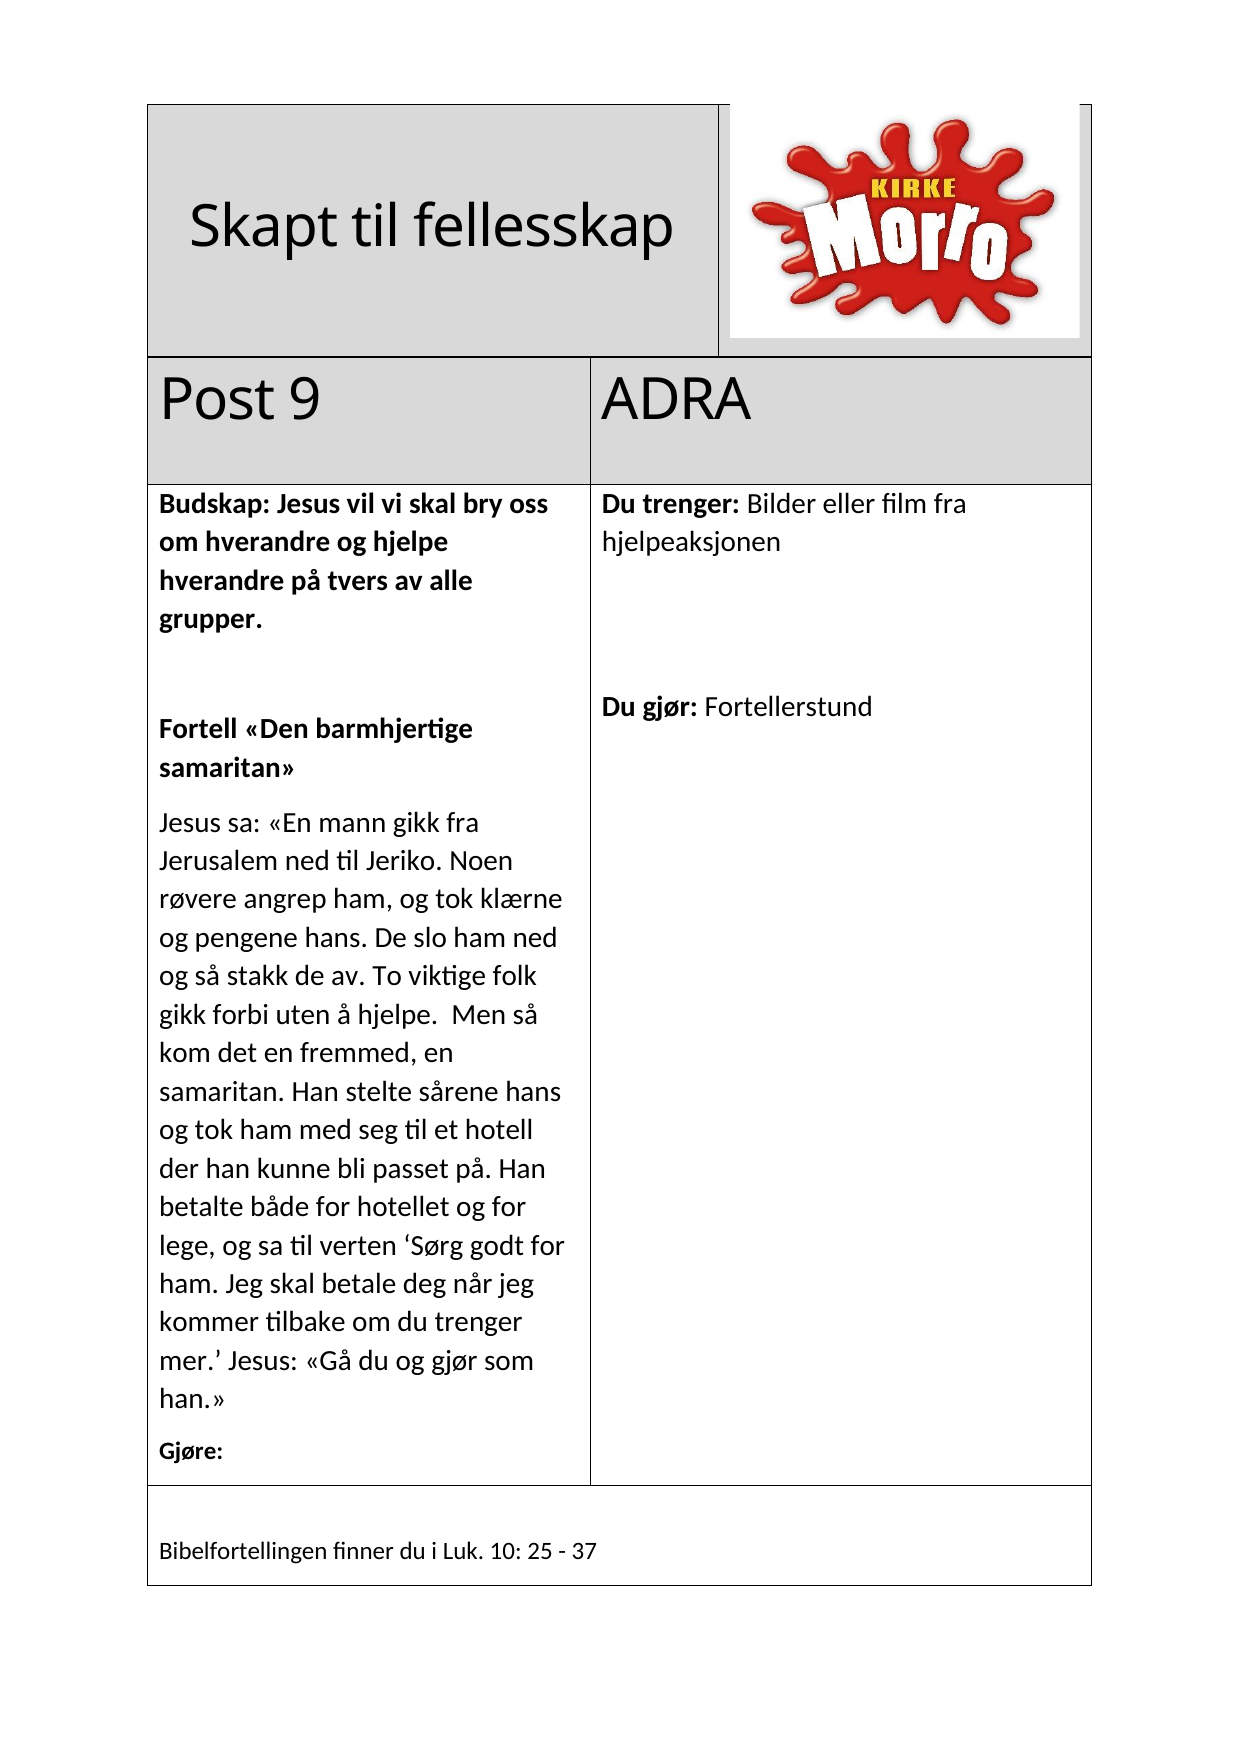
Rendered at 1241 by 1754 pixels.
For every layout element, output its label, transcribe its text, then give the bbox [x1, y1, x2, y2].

table_header Skapt til fellesskap [148, 105, 718, 356]
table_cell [148, 1486, 1091, 1584]
picture [730, 104, 1080, 338]
table_cell Budskap: Jesus vil vi skal bry oss om hverandre og hjelpe hverandre på tvers av alle grupper. Fortell «Den barmhjertige samaritan» Jesus sa: «En mann gikk fra Jerusalem ned til Jeriko. Noen røvere angrep ham, og tok klærne og pengene hans. De slo ham ned og så stakk de av. To viktige folk gikk forbi uten å hjelpe. Men så kom det en fremmed, en samaritan. Han stelte sårene hans og tok ham med seg til et hotell der han kunne bli passet på. Han betalte både for hotellet og for lege, og sa til verten ‘Sørg godt for ham. Jeg skal betale deg når jeg kommer tilbake om du trenger mer.’ Jesus: «Gå du og gjør som han.» Gjøre: [148, 485, 590, 1485]
table_cell ADRA [591, 358, 1091, 484]
table_cell Du trenger: Bilder eller film fra hjelpeaksjonen Du gjør: Fortellerstund [591, 485, 1091, 1485]
table_header [719, 105, 1091, 356]
table_cell Post 9 [148, 358, 590, 484]
